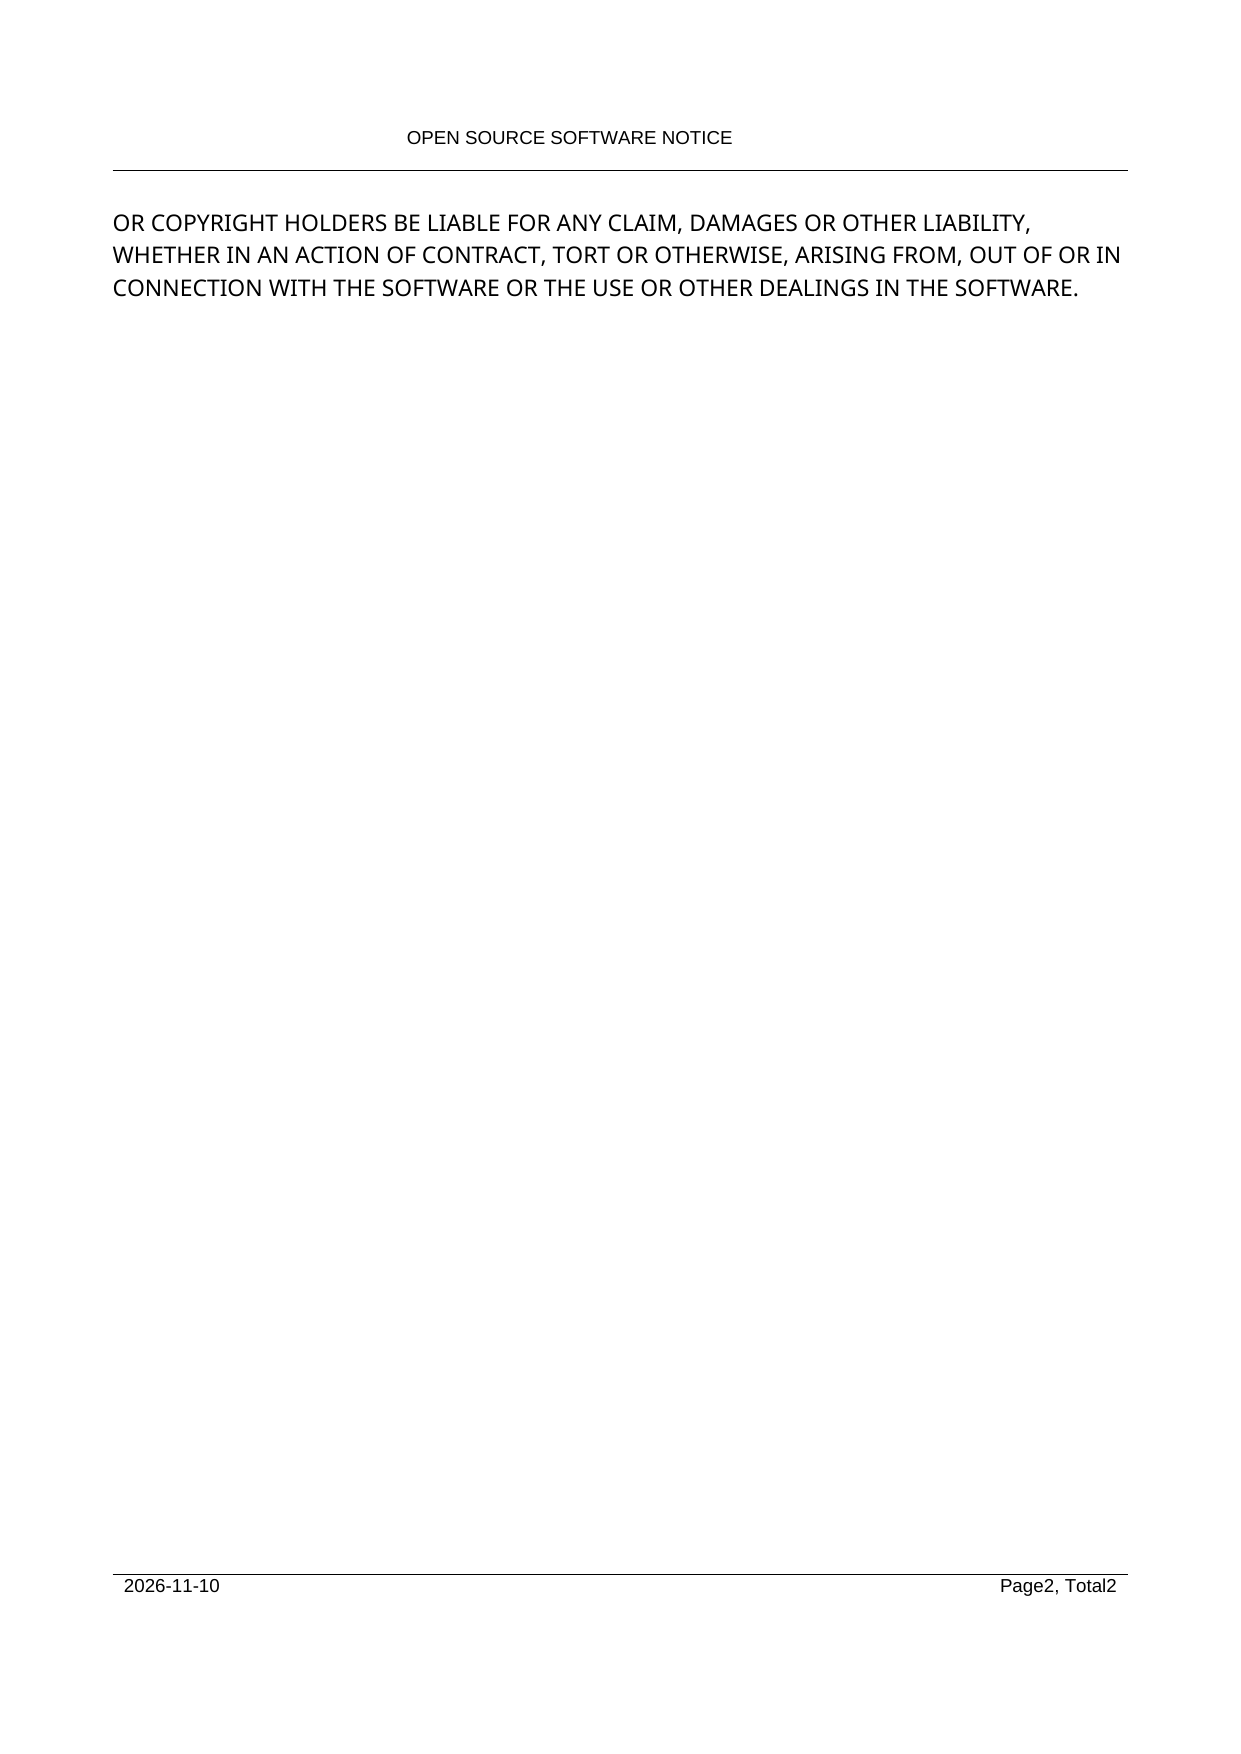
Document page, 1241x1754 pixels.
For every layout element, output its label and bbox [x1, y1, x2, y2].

text [112, 206, 1128, 304]
